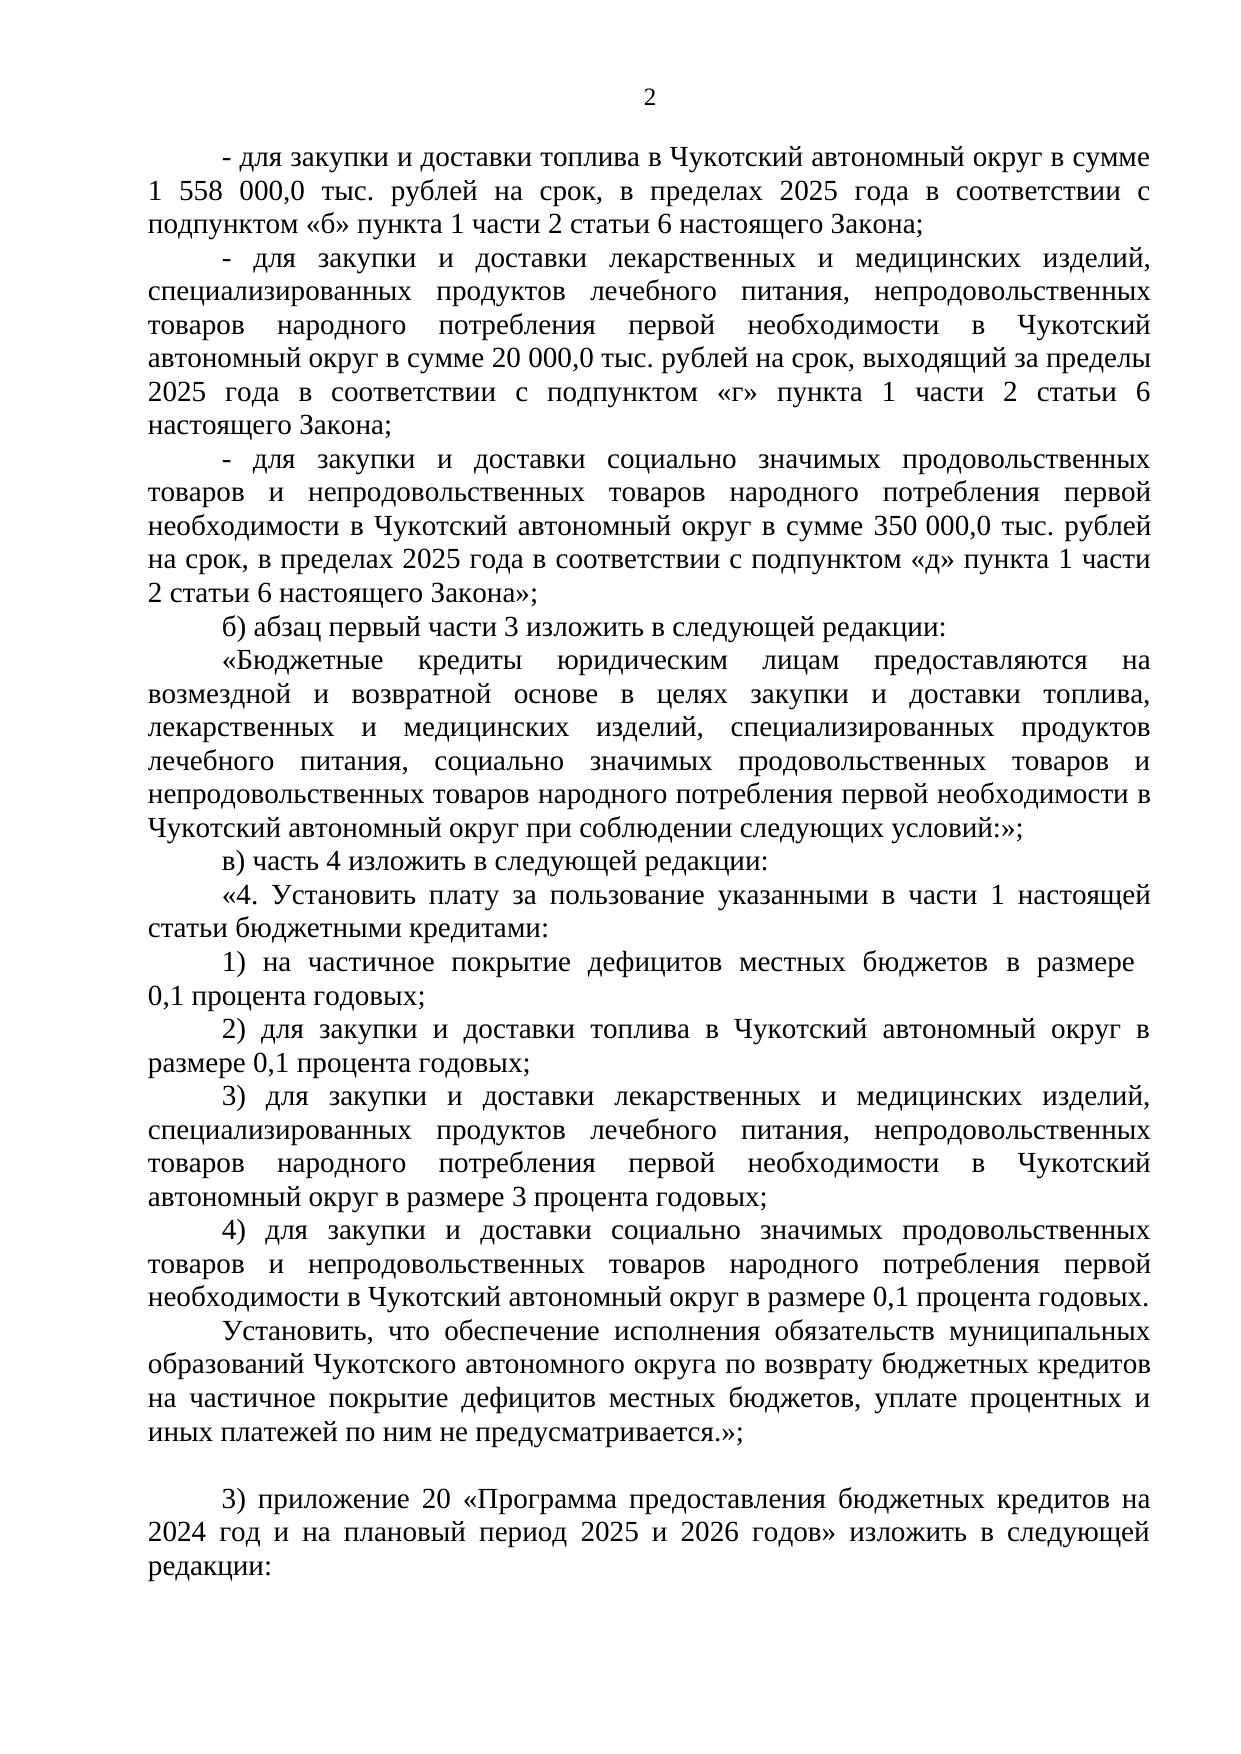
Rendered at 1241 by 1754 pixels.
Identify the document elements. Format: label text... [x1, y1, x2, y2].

list Установить, что обеспечение исполнения обязательств муниципальных образований Чукотского автономного округа по возврату бюджетных кредитов на частичное покрытие дефицитов местных бюджетов, уплате процентных и иных платежей по ним не предусматривается.»; [148, 1313, 1152, 1447]
list 2) для закупки и доставки топлива в Чукотский автономный округ в размере 0,1 процента годовых; [148, 1011, 1152, 1078]
list - для закупки и доставки лекарственных и медицинских изделий, специализированных продуктов лечебного питания, непродовольственных товаров народного потребления первой необходимости в Чукотский автономный округ в сумме 20 000,0 тыс. рублей на срок, выходящий за пределы 2025 года в соответствии с подпунктом «г» пункта 1 части 2 статьи 6 настоящего Закона; [148, 240, 1152, 441]
list б) абзац первый части 3 изложить в следующей редакции: [148, 609, 1152, 642]
list - для закупки и доставки топлива в Чукотский автономный округ в сумме 1 558 000,0 тыс. рублей на срок, в пределах 2025 года в соответствии с подпунктом «б» пункта 1 части 2 статьи 6 настоящего Закона; [148, 139, 1152, 240]
list «4. Установить плату за пользование указанными в части 1 настоящей статьи бюджетными кредитами: [148, 877, 1152, 944]
list - для закупки и доставки социально значимых продовольственных товаров и непродовольственных товаров народного потребления первой необходимости в Чукотский автономный округ в сумме 350 000,0 тыс. рублей на срок, в пределах 2025 года в соответствии с подпунктом «д» пункта 1 части 2 статьи 6 настоящего Закона»; [148, 441, 1152, 609]
list 3) для закупки и доставки лекарственных и медицинских изделий, специализированных продуктов лечебного питания, непродовольственных товаров народного потребления первой необходимости в Чукотский автономный округ в размере 3 процента годовых; [148, 1078, 1152, 1212]
list 1) на частичное покрытие дефицитов местных бюджетов в размере 0,1 процента годовых; [148, 944, 1152, 1011]
list «Бюджетные кредиты юридическим лицам предоставляются на возмездной и возвратной основе в целях закупки и доставки топлива, лекарственных и медицинских изделий, специализированных продуктов лечебного питания, социально значимых продовольственных товаров и непродовольственных товаров народного потребления первой необходимости в Чукотский автономный округ при соблюдении следующих условий:»; [148, 642, 1152, 843]
list 4) для закупки и доставки социально значимых продовольственных товаров и непродовольственных товаров народного потребления первой необходимости в Чукотский автономный округ в размере 0,1 процента годовых. [148, 1212, 1152, 1313]
text 3) приложение 20 «Программа предоставления бюджетных кредитов на 2024 год и на плановый период 2025 и 2026 годов» изложить в следующей редакции: [148, 1481, 1152, 1581]
list в) часть 4 изложить в следующей редакции: [148, 843, 1152, 877]
